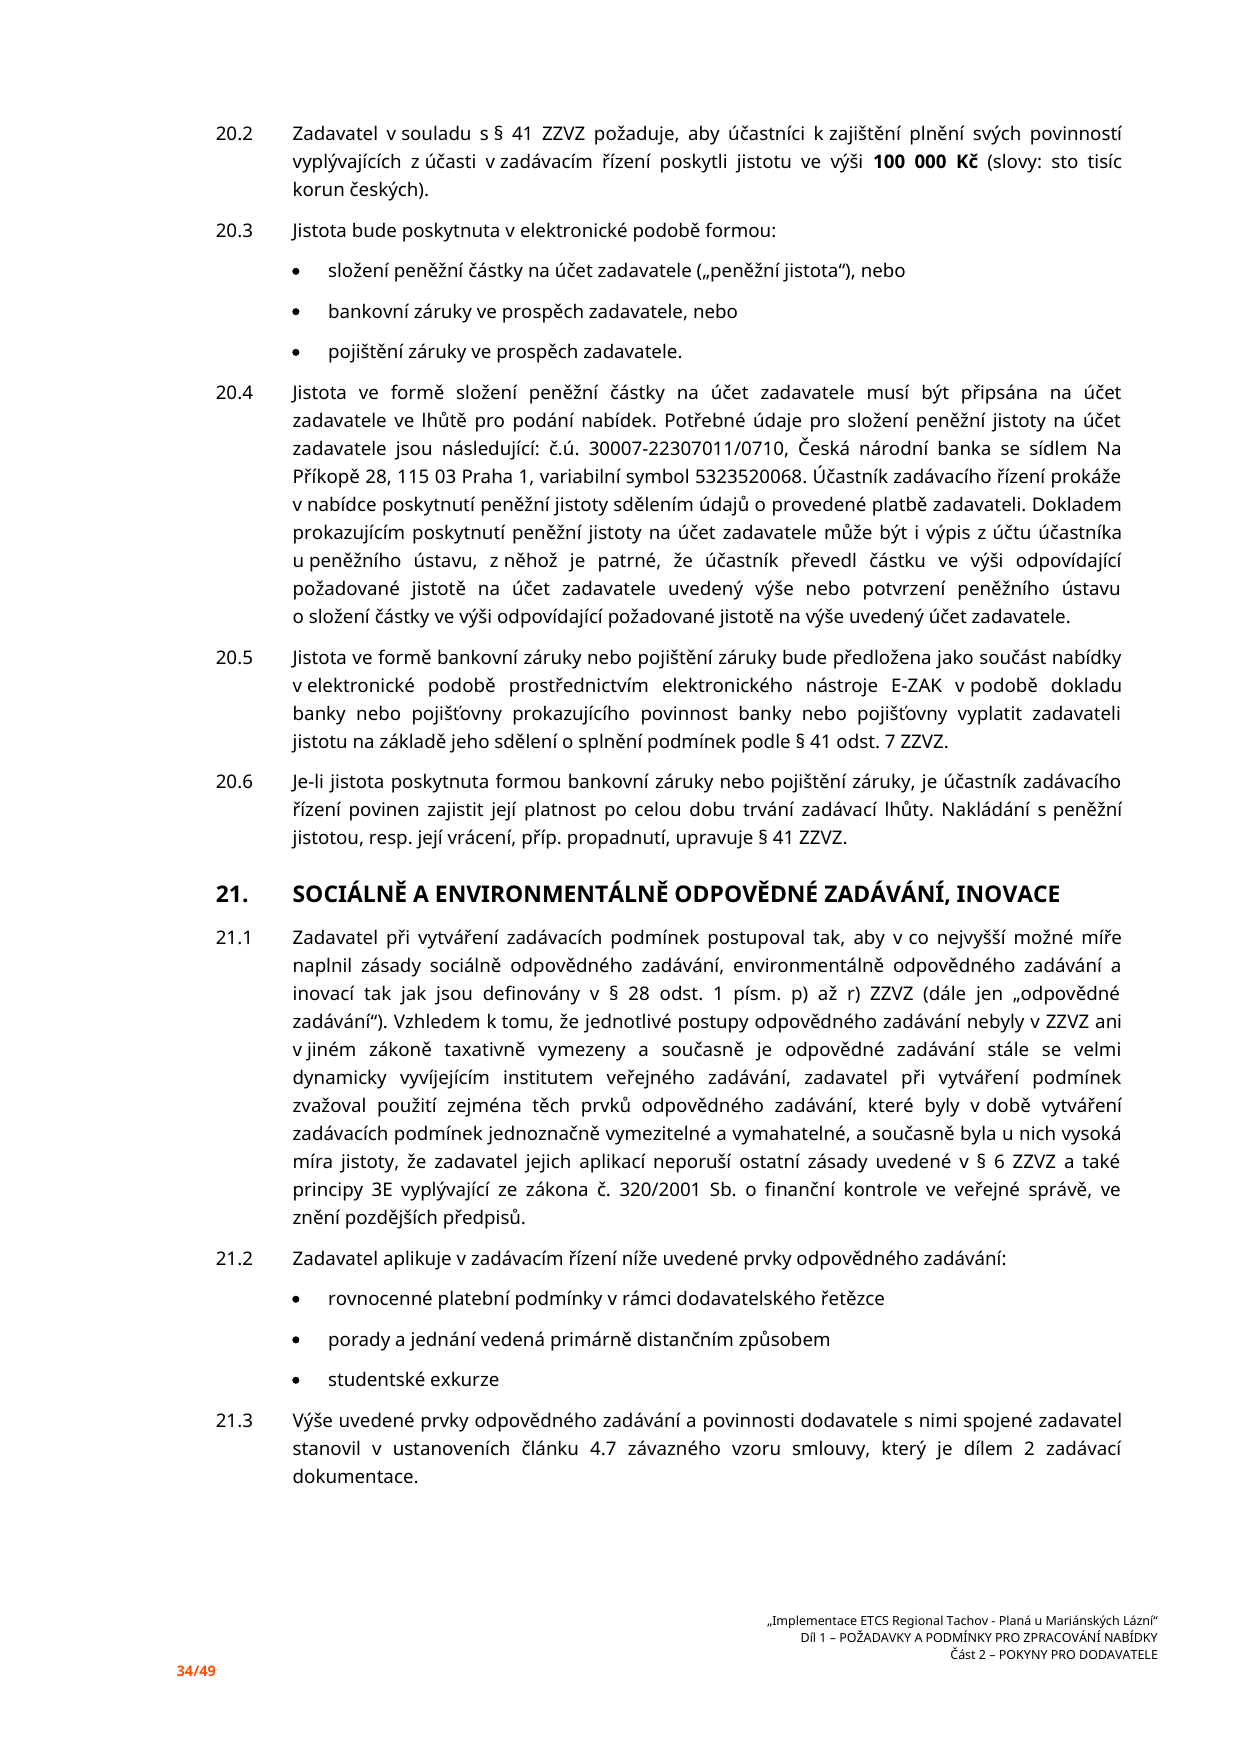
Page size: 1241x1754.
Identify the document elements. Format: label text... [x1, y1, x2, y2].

text bankovní záruky ve prospěch zadavatele, nebo [292, 298, 1122, 324]
text Zadavatel aplikuje v zadávacím řízení níže uvedené prvky odpovědného zadávání: [216, 1245, 1122, 1271]
text porady a jednání vedená primárně distančním způsobem [292, 1326, 1122, 1352]
text rovnocenné platební podmínky v rámci dodavatelského řetězce [292, 1286, 1122, 1311]
text Zadavatel při vytváření zadávacích podmínek postupoval tak, aby v co nejvyšší možné míře naplnil zásady sociálně odpovědného zadávání, environmentálně odpovědného zadávání a inovací tak jak jsou definovány v § 28 odst. 1 písm. p) až r) ZZVZ (dále jen „odpovědné zadávání“). Vzhledem k tomu, že jednotlivé postupy odpovědného zadávání nebyly v ZZVZ ani v jiném zákoně taxativně vymezeny a současně je odpovědné zadávání stále se velmi dynamicky vyvíjejícím institutem veřejného zadávání, zadavatel při vytváření podmínek zvažoval použití zejména těch prvků odpovědného zadávání, které byly v době vytváření zadávacích podmínek jednoznačně vymezitelné a vymahatelné, a současně byla u nich vysoká míra jistoty, že zadavatel jejich aplikací neporuší ostatní zásady uvedené v § 6 ZZVZ a také principy 3E vyplývající ze zákona č. 320/2001 Sb. o finanční kontrole ve veřejné správě, ve znění pozdějších předpisů. [216, 924, 1122, 1230]
text pojištění záruky ve prospěch zadavatele. [292, 339, 1122, 364]
text Výše uvedené prvky odpovědného zadávání a povinnosti dodavatele s nimi spojené zadavatel stanovil v ustanoveních článku 4.7 závazného vzoru smlouvy, který je dílem 2 zadávací dokumentace. [216, 1407, 1122, 1489]
text Je-li jistota poskytnuta formou bankovní záruky nebo pojištění záruky, je účastník zadávacího řízení povinen zajistit její platnost po celou dobu trvání zadávací lhůty. Nakládání s peněžní jistotou, resp. její vrácení, příp. propadnutí, upravuje § 41 ZZVZ. [216, 768, 1122, 850]
text Zadavatel v souladu s § 41 ZZVZ požaduje, aby účastníci k zajištění plnění svých povinností vyplývajících z účasti v zadávacím řízení poskytli jistotu ve výši 100 000 Kč (slovy: sto tisíc korun českých). [216, 121, 1122, 202]
text složení peněžní částky na účet zadavatele („peněžní jistota“), nebo [292, 258, 1122, 283]
text Jistota bude poskytnuta v elektronické podobě formou: [216, 217, 1122, 243]
text Jistota ve formě bankovní záruky nebo pojištění záruky bude předložena jako součást nabídky v elektronické podobě prostřednictvím elektronického nástroje E-ZAK v podobě dokladu banky nebo pojišťovny prokazujícího povinnost banky nebo pojišťovny vyplatit zadavateli jistotu na základě jeho sdělení o splnění podmínek podle § 41 odst. 7 ZZVZ. [216, 644, 1122, 753]
text Jistota ve formě složení peněžní částky na účet zadavatele musí být připsána na účet zadavatele ve lhůtě pro podání nabídek. Potřebné údaje pro složení peněžní jistoty na účet zadavatele jsou následující: č.ú. 30007-22307011/0710, Česká národní banka se sídlem Na Příkopě 28, 115 03 Praha 1, variabilní symbol 5323520068. Účastník zadávacího řízení prokáže v nabídce poskytnutí peněžní jistoty sdělením údajů o provedené platbě zadavateli. Dokladem prokazujícím poskytnutí peněžní jistoty na účet zadavatele může být i výpis z účtu účastníka u peněžního ústavu, z něhož je patrné, že účastník převedl částku ve výši odpovídající požadované jistotě na účet zadavatele uvedený výše nebo potvrzení peněžního ústavu o složení částky ve výši odpovídající požadované jistotě na výše uvedený účet zadavatele. [216, 379, 1122, 629]
text SOCIÁLNĚ A ENVIRONMENTÁLNĚ ODPOVĚDNÉ ZADÁVÁNÍ, INOVACE [216, 878, 1122, 909]
text studentské exkurze [292, 1367, 1122, 1392]
